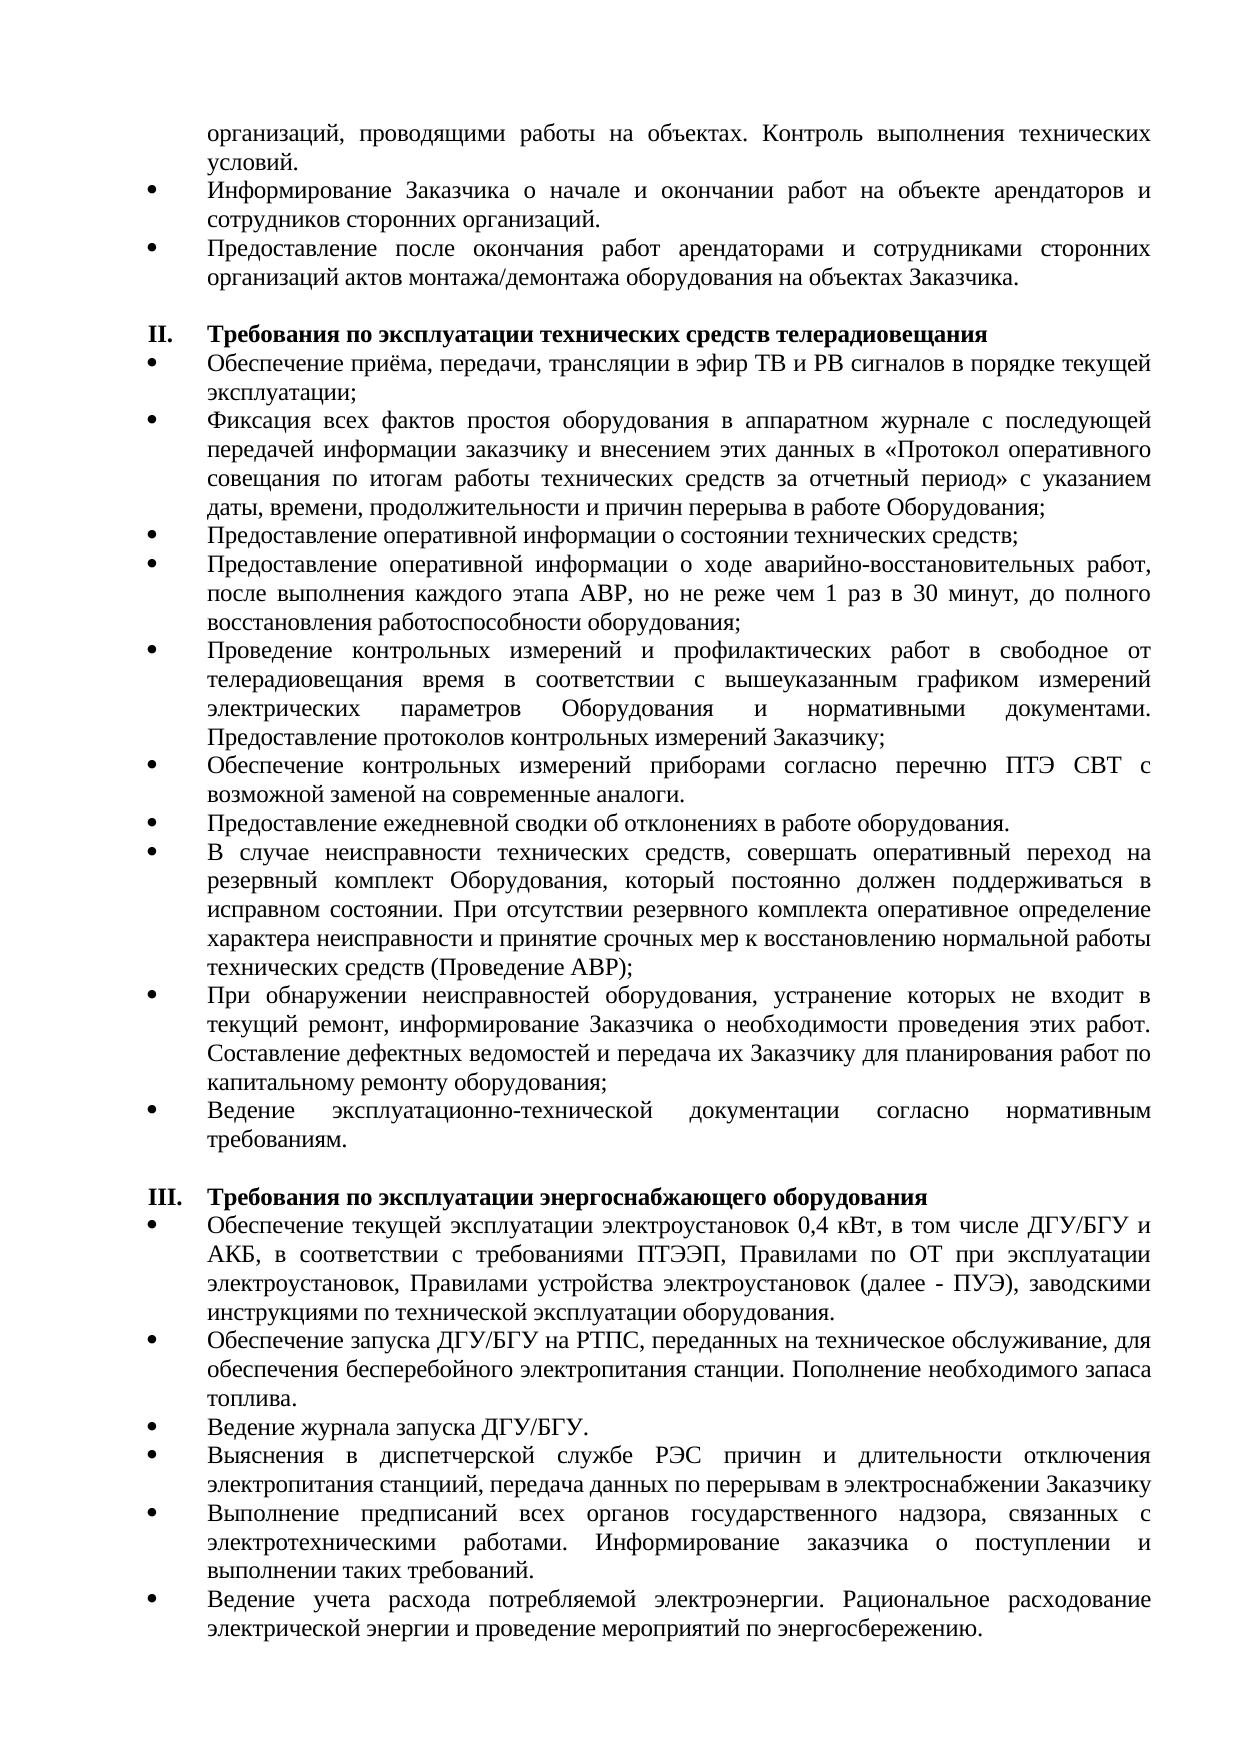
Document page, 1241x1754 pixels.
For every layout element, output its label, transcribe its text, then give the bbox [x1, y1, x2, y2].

list Требования по эксплуатации энергоснабжающего оборудования [148, 1182, 1152, 1211]
list Ведение эксплуатационно-технической документации согласно нормативным требованиям. [148, 1096, 1152, 1153]
list Требования по эксплуатации технических средств телерадиовещания [148, 319, 1152, 348]
list Выяснения в диспетчерской службе РЭС причин и длительности отключения электропитания станциий, передача данных по перерывам в электроснабжении Заказчику [148, 1441, 1152, 1498]
list При обнаружении неисправностей оборудования, устранение которых не входит в текущий ремонт, информирование Заказчика о необходимости проведения этих работ. Составление дефектных ведомостей и передача их Заказчику для планирования работ по капитальному ремонту оборудования; [148, 981, 1152, 1096]
list Ведение учета расхода потребляемой электроэнергии. Рациональное расходование электрической энергии и проведение мероприятий по энергосбережению. [148, 1584, 1152, 1642]
list Обеспечение запуска ДГУ/БГУ на РТПС, переданных на техническое обслуживание, для обеспечения бесперебойного электропитания станции. Пополнение необходимого запаса топлива. [148, 1326, 1152, 1412]
list Фиксация всех фактов простоя оборудования в аппаратном журнале с последующей передачей информации заказчику и внесением этих данных в «Протокол оперативного совещания по итогам работы технических средств за отчетный период» с указанием даты, времени, продолжительности и причин перерыва в работе Оборудования; [148, 406, 1152, 521]
list Проведение контрольных измерений и профилактических работ в свободное от телерадиовещания время в соответствии с вышеуказанным графиком измерений электрических параметров Оборудования и нормативными документами. Предоставление протоколов контрольных измерений Заказчику; [148, 636, 1152, 751]
list Предоставление оперативной информации о ходе аварийно-восстановительных работ, после выполнения каждого этапа АВР, но не реже чем 1 раз в 30 минут, до полного восстановления работоспособности оборудования; [148, 549, 1152, 636]
list Ведение журнала запуска ДГУ/БГУ. [148, 1412, 1152, 1441]
list Выполнение предписаний всех органов государственного надзора, связанных с электротехническими работами. Информирование заказчика о поступлении и выполнении таких требований. [148, 1498, 1152, 1584]
list Обеспечение текущей эксплуатации электроустановок 0,4 кВт, в том числе ДГУ/БГУ и АКБ, в соответствии с требованиями ПТЭЭП, Правилами по ОТ при эксплуатации электроустановок, Правилами устройства электроустановок (далее - ПУЭ), заводскими инструкциями по технической эксплуатации оборудования. [148, 1211, 1152, 1326]
list Предоставление после окончания работ арендаторами и сотрудниками сторонних организаций актов монтажа/демонтажа оборудования на объектах Заказчика. [148, 233, 1152, 291]
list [148, 118, 1152, 176]
list Предоставление оперативной информации о состоянии технических средств; [148, 521, 1152, 549]
list Обеспечение приёма, передачи, трансляции в эфир ТВ и РВ сигналов в порядке текущей эксплуатации; [148, 348, 1152, 406]
list В случае неисправности технических средств, совершать оперативный переход на резервный комплект Оборудования, который постоянно должен поддерживаться в исправном состоянии. При отсутствии резервного комплекта оперативное определение характера неисправности и принятие срочных мер к восстановлению нормальной работы технических средств (Проведение АВР); [148, 837, 1152, 981]
list Предоставление ежедневной сводки об отклонениях в работе оборудования. [148, 808, 1152, 837]
list Обеспечение контрольных измерений приборами согласно перечню ПТЭ СВТ с возможной заменой на современные аналоги. [148, 751, 1152, 808]
list Информирование Заказчика о начале и окончании работ на объекте арендаторов и сотрудников сторонних организаций. [148, 176, 1152, 233]
